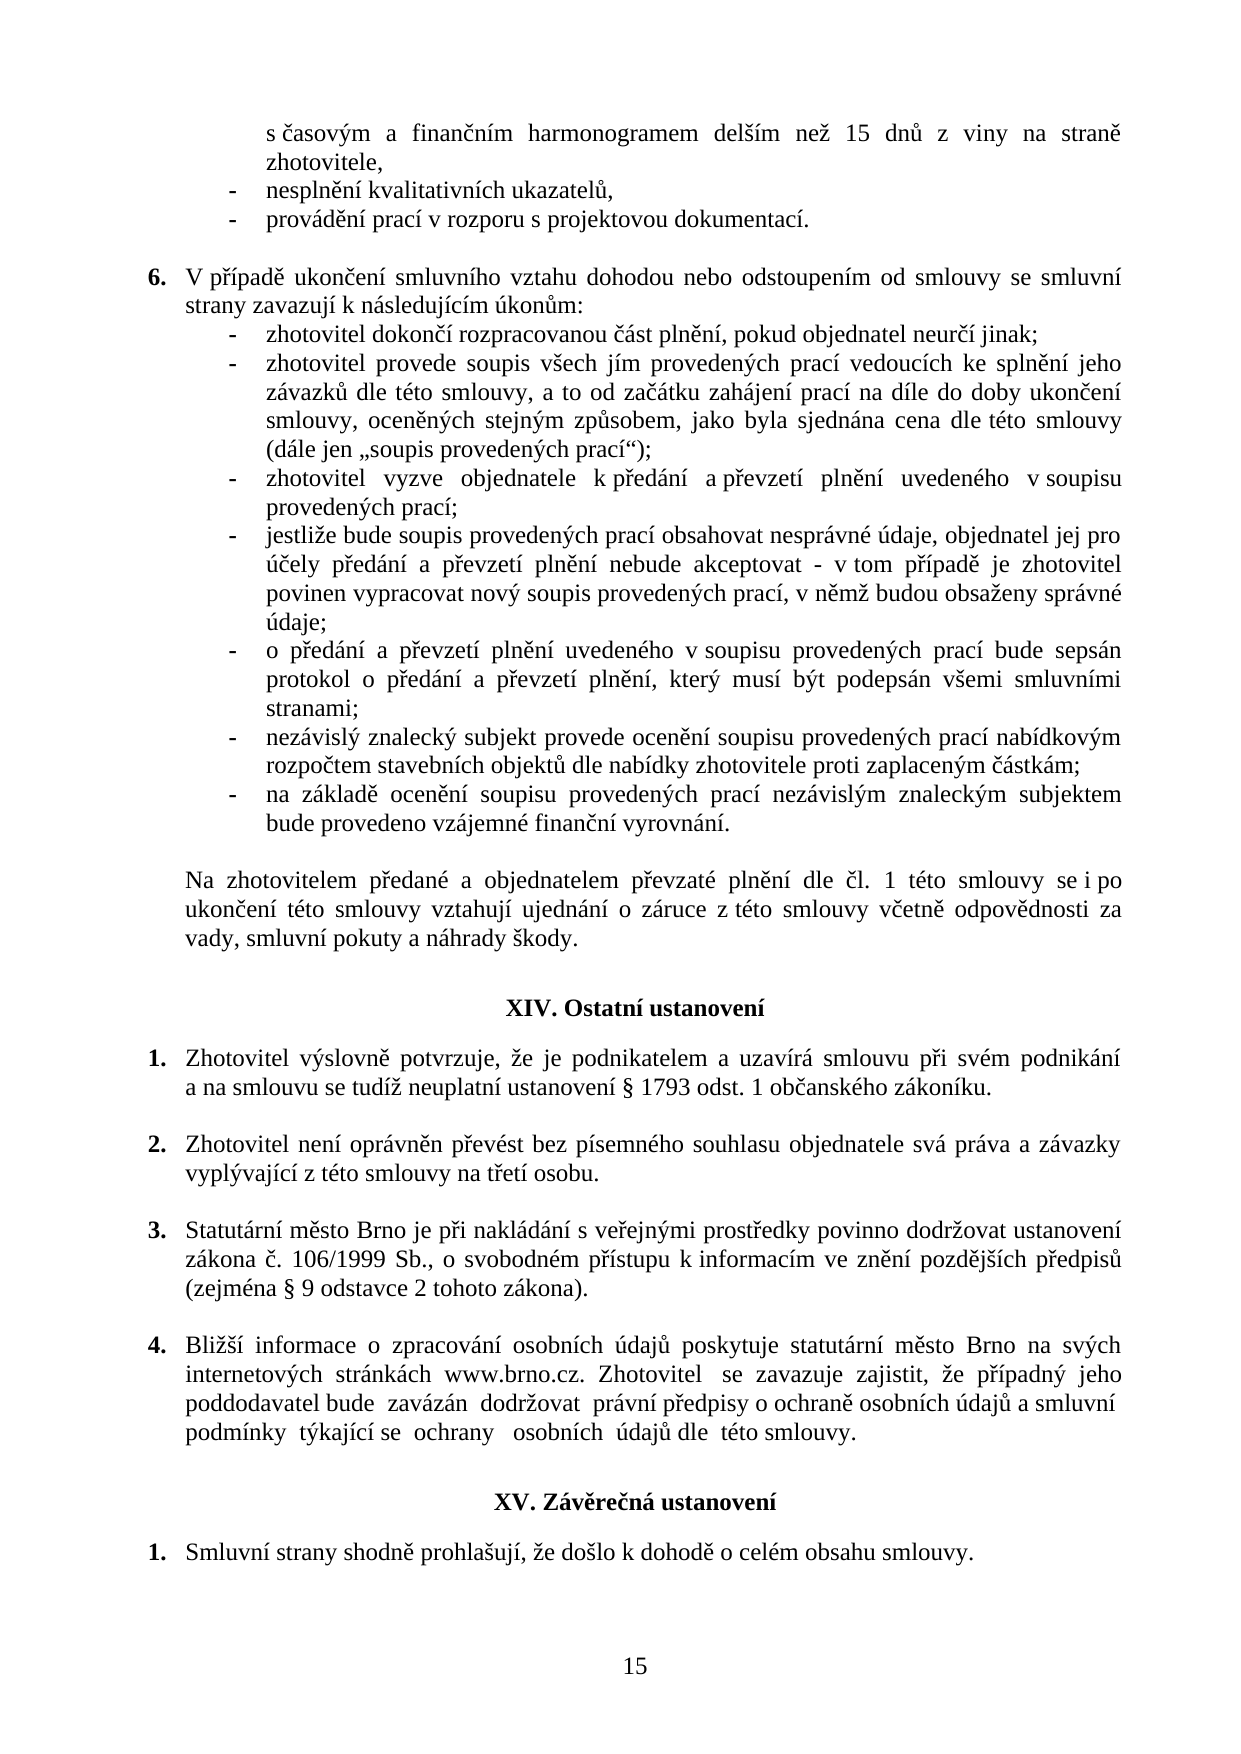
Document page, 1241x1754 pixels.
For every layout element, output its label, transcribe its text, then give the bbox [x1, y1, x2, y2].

list zhotovitel dokončí rozpracovanou část plnění, pokud objednatel neurčí jinak; [228, 319, 1122, 348]
subtitle Závěrečná ustanovení [148, 1487, 1122, 1516]
list Statutární město Brno je při nakládání s veřejnými prostředky povinno dodržovat ustanovení zákona č. 106/1999 Sb., o svobodném přístupu k informacím ve znění pozdějších předpisů (zejména § 9 odstavce 2 tohoto zákona). [148, 1216, 1122, 1302]
list jestliže bude soupis provedených prací obsahovat nesprávné údaje, objednatel jej pro účely předání a převzetí plnění nebude akceptovat - v tom případě je zhotovitel povinen vypracovat nový soupis provedených prací, v němž budou obsaženy správné údaje; [228, 521, 1122, 636]
list provádění prací v rozporu s projektovou dokumentací. [228, 204, 1122, 233]
list nezávislý znalecký subjekt provede ocenění soupisu provedených prací nabídkovým rozpočtem stavebních objektů dle nabídky zhotovitele proti zaplaceným částkám; [228, 722, 1122, 779]
text Na zhotovitelem předané a objednatelem převzaté plnění dle čl. XIII této smlouvy se i po ukončení této smlouvy vztahují ujednání o záruce z této smlouvy včetně odpovědnosti za vady, smluvní pokuty a náhrady škody. [185, 866, 1122, 952]
list V případě ukončení smluvního vztahu dohodou nebo odstoupením od smlouvy se smluvní strany zavazují k následujícím úkonům: [148, 262, 1122, 319]
list Bližší informace o zpracování osobních údajů poskytuje statutární město Brno na svých internetových stránkách www.brno.cz. Zhotovitel se zavazuje zajistit, že případný jeho poddodavatel bude zavázán dodržovat právní předpisy o ochraně osobních údajů a smluvní podmínky týkající se ochrany osobních údajů dle této smlouvy. [148, 1331, 1122, 1446]
list zhotovitel vyzve objednatele k předání a převzetí plnění uvedeného v soupisu provedených prací; [228, 463, 1122, 521]
list Smluvní strany shodně prohlašují, že došlo k dohodě o celém obsahu smlouvy. [148, 1537, 1122, 1566]
list o předání a převzetí plnění uvedeného v soupisu provedených prací bude sepsán protokol o předání a převzetí plnění, který musí být podepsán všemi smluvními stranami; [228, 636, 1122, 722]
list zhotovitel provede soupis všech jím provedených prací vedoucích ke splnění jeho závazků dle této smlouvy, a to od začátku zahájení prací na díle do doby ukončení smlouvy, oceněných stejným způsobem, jako byla sjednána cena dle této smlouvy (dále jen „soupis provedených prací“); [228, 348, 1122, 463]
list Zhotovitel není oprávněn převést bez písemného souhlasu objednatele svá práva a závazky vyplývající z této smlouvy na třetí osobu. [148, 1129, 1122, 1187]
list nesplnění kvalitativních ukazatelů, [228, 176, 1122, 204]
list na základě ocenění soupisu provedených prací nezávislým znaleckým subjektem bude provedeno vzájemné finanční vyrovnání. [228, 779, 1122, 837]
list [228, 118, 1122, 176]
list Zhotovitel výslovně potvrzuje, že je podnikatelem a uzavírá smlouvu při svém podnikání a na smlouvu se tudíž neuplatní ustanovení § 1793 odst. 1 občanského zákoníku. [148, 1043, 1122, 1101]
subtitle Ostatní ustanovení [148, 993, 1122, 1022]
